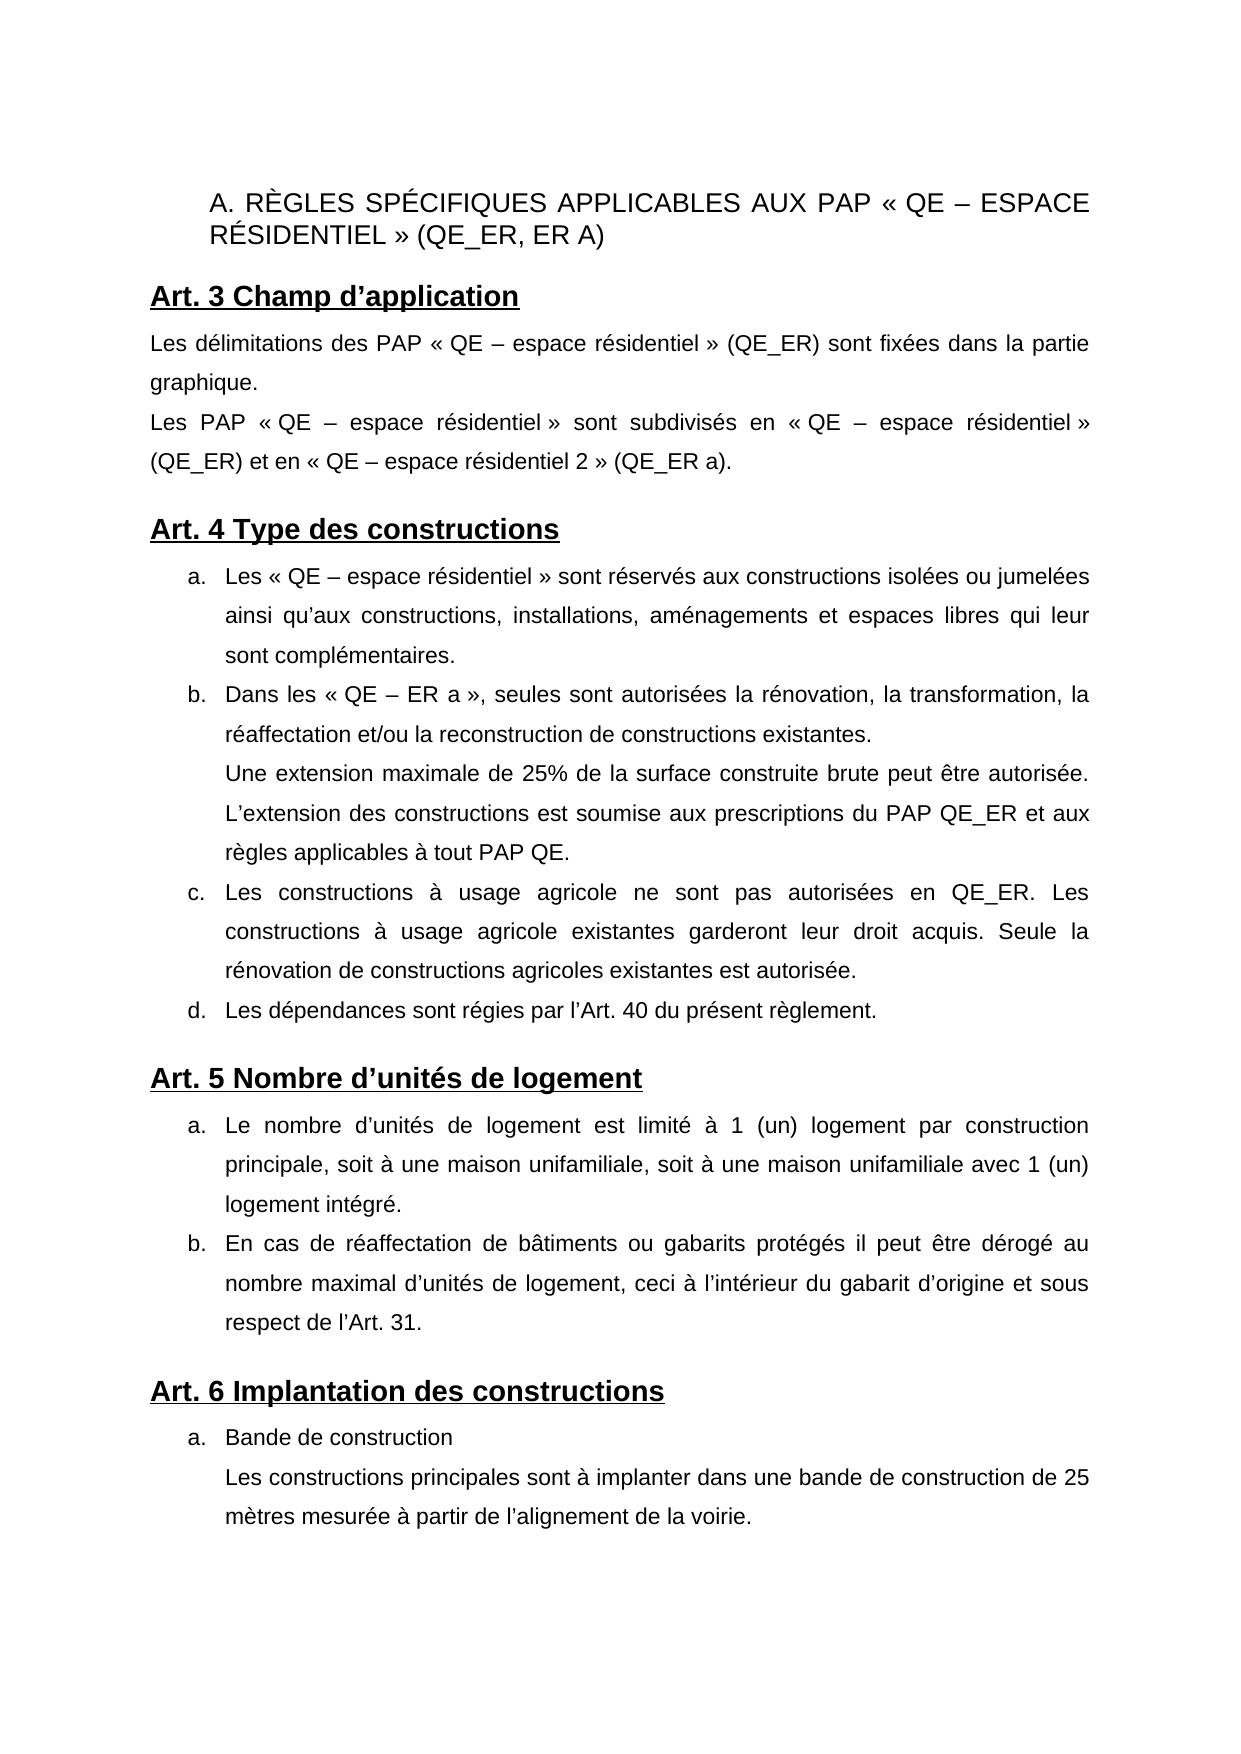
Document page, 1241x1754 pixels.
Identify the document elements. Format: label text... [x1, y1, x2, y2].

subtitle Art. 5 Nombre d’unités de logement [150, 1061, 1090, 1095]
text Les PAP « QE – espace résidentiel » sont subdivisés en « QE – espace résidentiel » (QE_ER) et en « QE – espace résidentiel 2 » (QE_ER a). [150, 408, 1090, 474]
subtitle Art. 3 Champ d’application [150, 279, 1090, 313]
text Une extension maximale de 25% de la surface construite brute peut être autorisée. L’extension des constructions est soumise aux prescriptions du PAP QE_ER et aux règles applicables à tout PAP QE. [225, 760, 1090, 865]
text Les constructions principales sont à implanter dans une bande de construction de 25 mètres mesurée à partir de l’alignement de la voirie. [225, 1463, 1090, 1529]
list Bande de construction [187, 1424, 1090, 1450]
list Dans les « QE – ER a », seules sont autorisées la rénovation, la transformation, la réaffectation et/ou la reconstruction de constructions existantes. [187, 681, 1090, 747]
list Le nombre d’unités de logement est limité à 1 (un) logement par construction principale, soit à une maison unifamiliale, soit à une maison unifamiliale avec 1 (un) logement intégré. [187, 1112, 1090, 1217]
list Les dépendances sont régies par l’Art. 40 du présent règlement. [187, 997, 1090, 1023]
subtitle Art. 6 Implantation des constructions [150, 1374, 1090, 1407]
list En cas de réaffectation de bâtiments ou gabarits protégés il peut être dérogé au nombre maximal d’unités de logement, ceci à l’intérieur du gabarit d’origine et sous respect de l’Art. 31. [187, 1230, 1090, 1336]
list Les « QE – espace résidentiel » sont réservés aux constructions isolées ou jumelées ainsi qu’aux constructions, installations, aménagements et espaces libres qui leur sont complémentaires. [187, 563, 1090, 668]
subtitle Art. 4 Type des constructions [150, 512, 1090, 546]
title A. Règles spécifiques applicables aux PAP « QE – espace résidentiel » (QE_ER, ER a) [209, 187, 1090, 250]
list Les constructions à usage agricole ne sont pas autorisées en QE_ER. Les constructions à usage agricole existantes garderont leur droit acquis. Seule la rénovation de constructions agricoles existantes est autorisée. [187, 878, 1090, 984]
text Les délimitations des PAP « QE – espace résidentiel » (QE_ER) sont fixées dans la partie graphique. [150, 329, 1090, 395]
